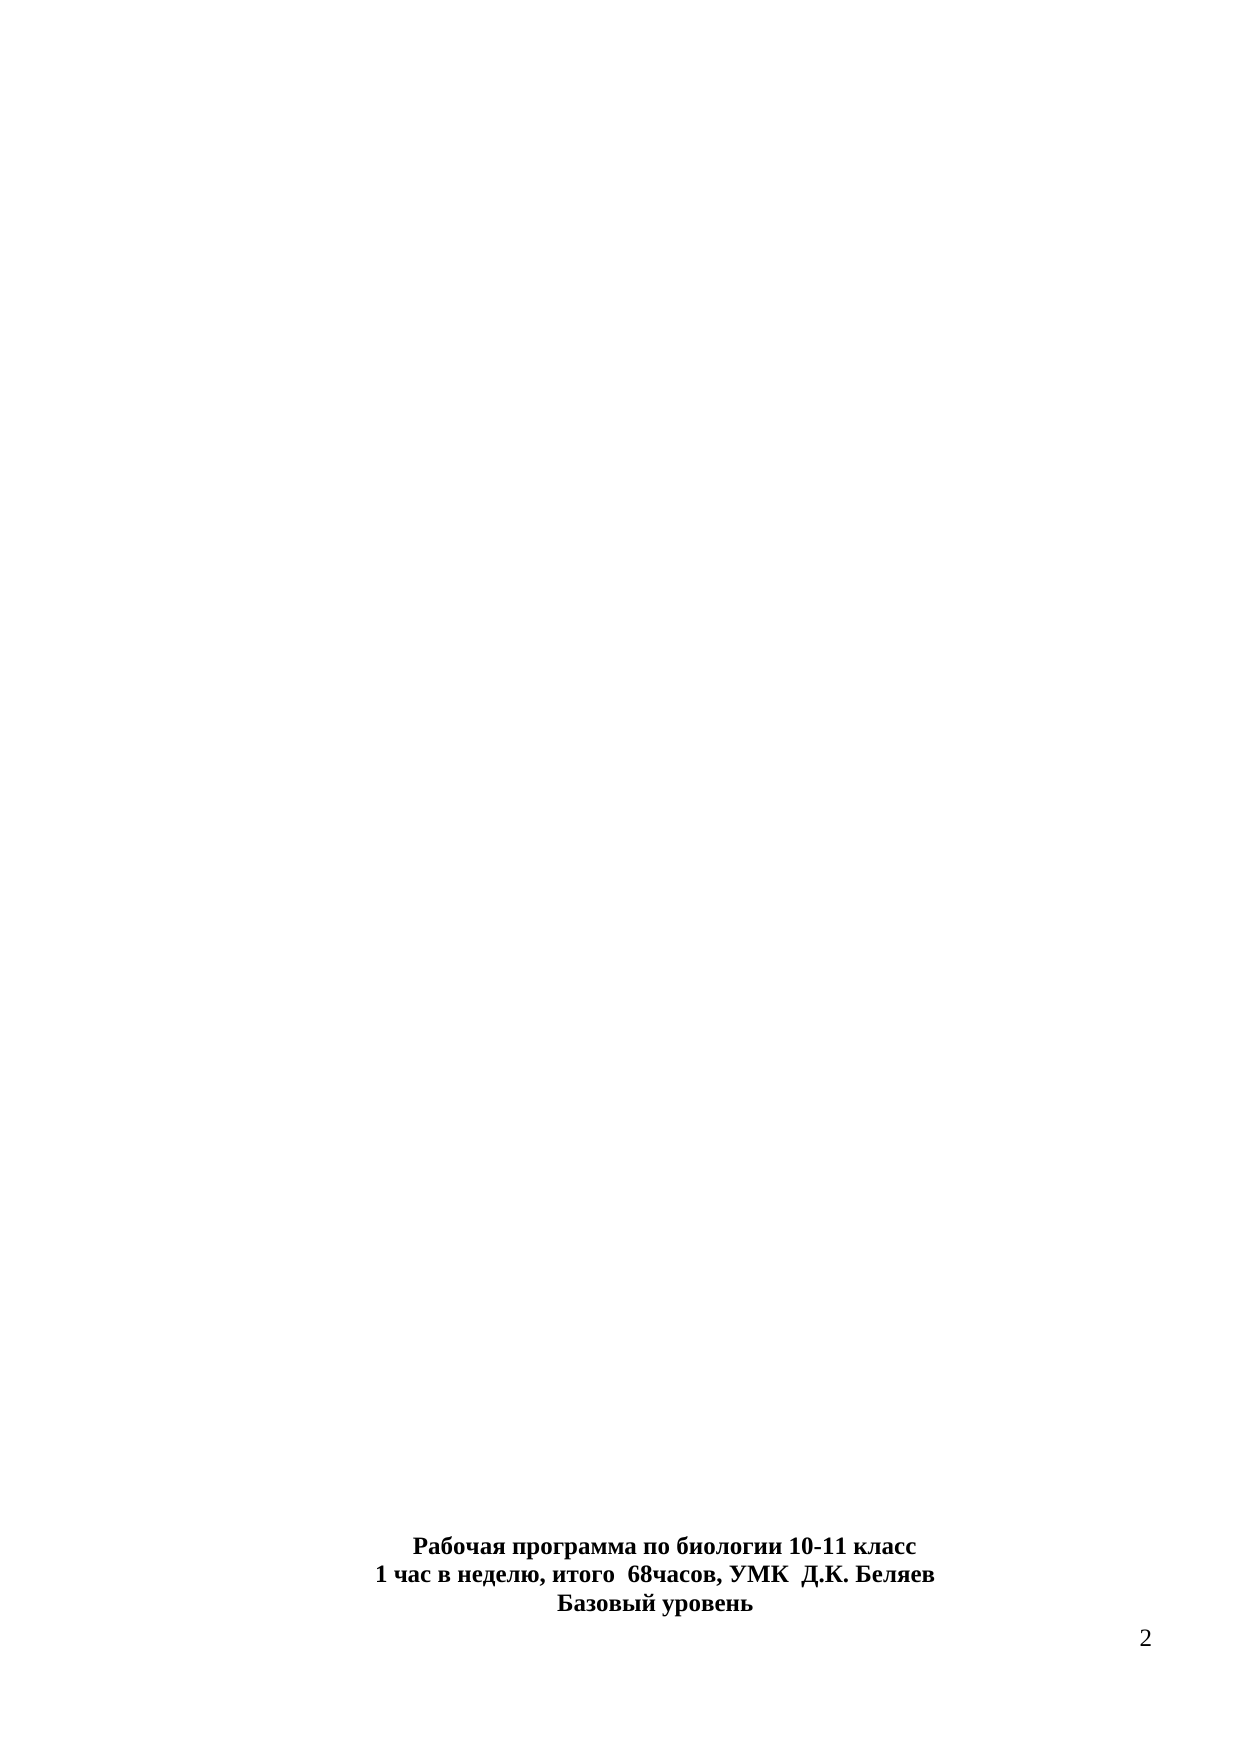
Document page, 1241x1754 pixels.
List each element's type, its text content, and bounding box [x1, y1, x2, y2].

text Рабочая программа по биологии 10-11 класс [177, 1531, 1152, 1559]
text Базовый уровень [158, 1588, 1152, 1617]
text 1 час в неделю, итого 68часов, УМК Д.К. Беляев [158, 1559, 1152, 1588]
